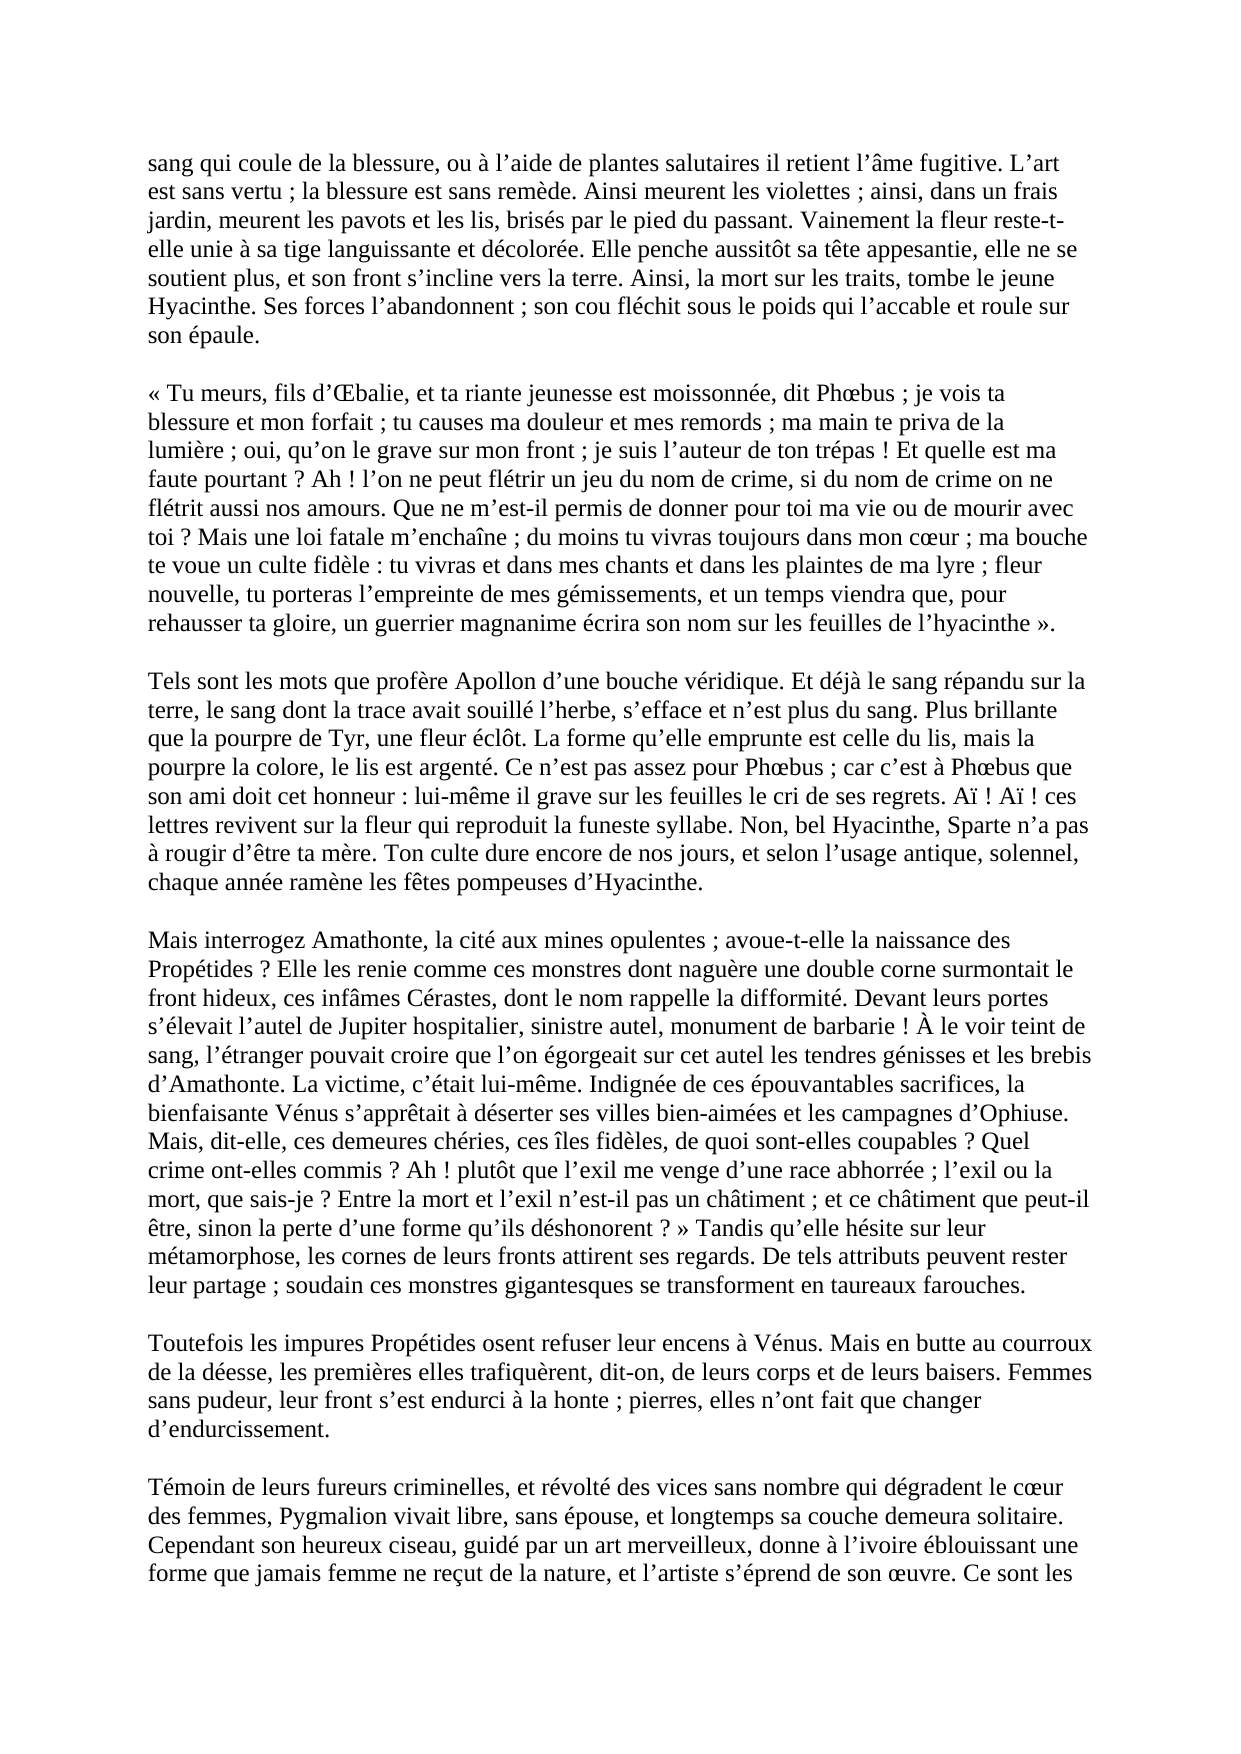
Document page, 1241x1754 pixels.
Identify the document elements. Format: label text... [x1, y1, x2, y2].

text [148, 1472, 1093, 1587]
text Tels sont les mots que profère Apollon d’une bouche véridique. Et déjà le sang répandu sur la terre, le sang dont la trace avait souillé l’herbe, s’efface et n’est plus du sang. Plus brillante que la pourpre de Tyr, une fleur éclôt. La forme qu’elle emprunte est celle du lis, mais la pourpre la colore, le lis est argenté. Ce n’est pas assez pour Phœbus ; car c’est à Phœbus que son ami doit cet honneur : lui-même il grave sur les feuilles le cri de ses regrets. Aï ! Aï ! ces lettres revivent sur la fleur qui reproduit la funeste syllabe. Non, bel Hyacinthe, Sparte n’a pas à rougir d’être ta mère. Ton culte dure encore de nos jours, et selon l’usage antique, solennel, chaque année ramène les fêtes pompeuses d’Hyacinthe. [148, 666, 1093, 896]
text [148, 148, 1093, 349]
text « Tu meurs, fils d’Œbalie, et ta riante jeunesse est moissonnée, dit Phœbus ; je vois ta blessure et mon forfait ; tu causes ma douleur et mes remords ; ma main te priva de la lumière ; oui, qu’on le grave sur mon front ; je suis l’auteur de ton trépas ! Et quelle est ma faute pourtant ? Ah ! l’on ne peut flétrir un jeu du nom de crime, si du nom de crime on ne flétrit aussi nos amours. Que ne m’est-il permis de donner pour toi ma vie ou de mourir avec toi ? Mais une loi fatale m’enchaîne ; du moins tu vivras toujours dans mon cœur ; ma bouche te voue un culte fidèle : tu vivras et dans mes chants et dans les plaintes de ma lyre ; fleur nouvelle, tu porteras l’empreinte de mes gémissements, et un temps viendra que, pour rehausser ta gloire, un guerrier magnanime écrira son nom sur les feuilles de l’hyacinthe ». [148, 378, 1093, 637]
text Toutefois les impures Propétides osent refuser leur encens à Vénus. Mais en butte au courroux de la déesse, les premières elles trafiquèrent, dit-on, de leurs corps et de leurs baisers. Femmes sans pudeur, leur front s’est endurci à la honte ; pierres, elles n’ont fait que changer d’endurcissement. [148, 1328, 1093, 1443]
text Mais interrogez Amathonte, la cité aux mines opulentes ; avoue-t-elle la naissance des Propétides ? Elle les renie comme ces monstres dont naguère une double corne surmontait le front hideux, ces infâmes Cérastes, dont le nom rappelle la difformité. Devant leurs portes s’élevait l’autel de Jupiter hospitalier, sinistre autel, monument de barbarie ! À le voir teint de sang, l’étranger pouvait croire que l’on égorgeait sur cet autel les tendres génisses et les brebis d’Amathonte. La victime, c’était lui-même. Indignée de ces épouvantables sacrifices, la bienfaisante Vénus s’apprêtait à déserter ses villes bien-aimées et les campagnes d’Ophiuse. Mais, dit-elle, ces demeures chéries, ces îles fidèles, de quoi sont-elles coupables ? Quel crime ont-elles commis ? Ah ! plutôt que l’exil me venge d’une race abhorrée ; l’exil ou la mort, que sais-je ? Entre la mort et l’exil n’est-il pas un châtiment ; et ce châtiment que peut-il être, sinon la perte d’une forme qu’ils déshonorent ? » Tandis qu’elle hésite sur leur métamorphose, les cornes de leurs fronts attirent ses regards. De tels attributs peuvent rester leur partage ; soudain ces monstres gigantesques se transforment en taureaux farouches. [148, 925, 1093, 1299]
